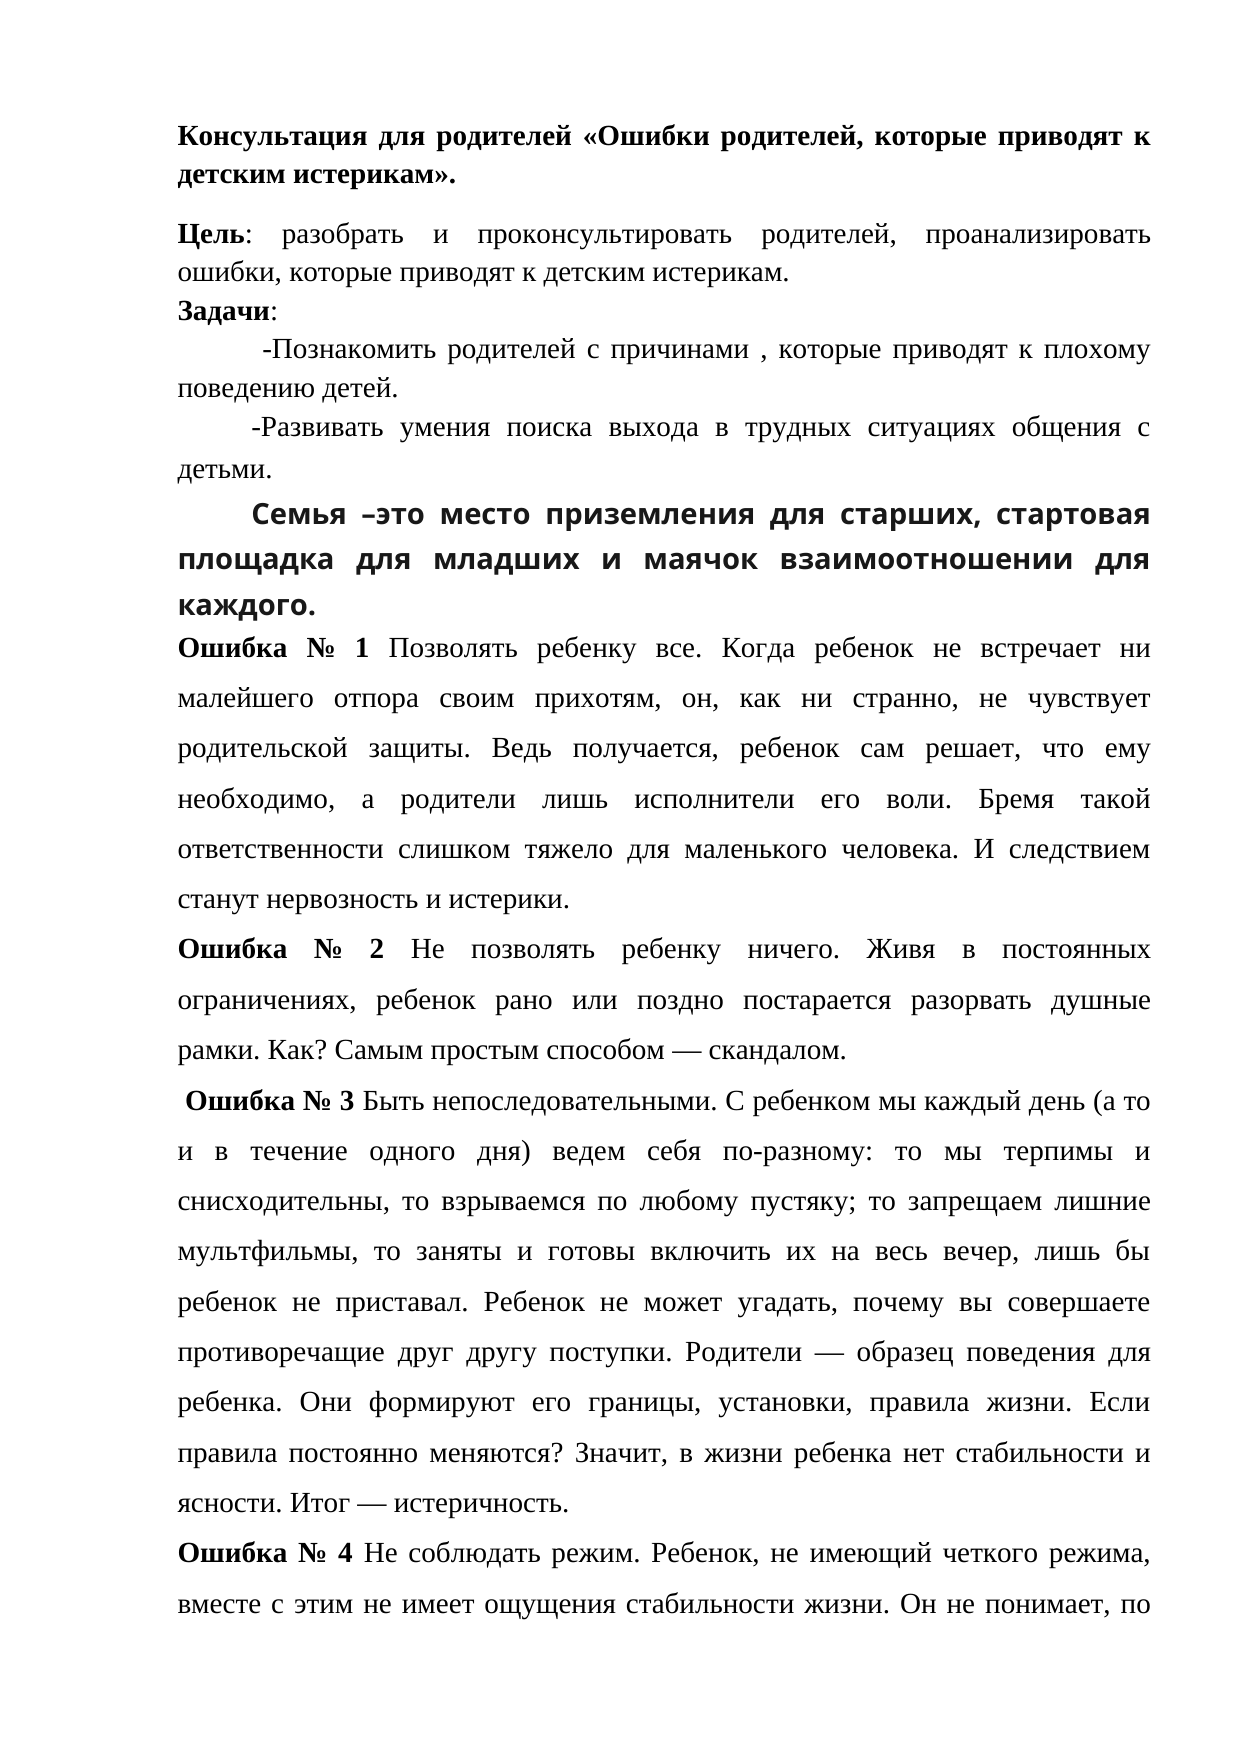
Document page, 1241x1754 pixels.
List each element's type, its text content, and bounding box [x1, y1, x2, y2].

text Задачи: [177, 293, 1152, 327]
text Семья –это место приземления для старших, стартовая площадка для младших и маячок взаимоотношении для каждого. [177, 493, 1152, 624]
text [177, 1535, 1152, 1619]
text -Познакомить родителей с причинами , которые приводят к плохому поведению детей. [177, 332, 1152, 404]
text -Развивать умения поиска выхода в трудных ситуациях общения с детьми. [177, 409, 1152, 487]
text Консультация для родителей «Ошибки родителей, которые приводят к детским истерикам». [177, 118, 1152, 190]
text Ошибка № 2 Не позволять ребенку ничего. Живя в постоянных ограничениях, ребенок рано или поздно постарается разорвать душные рамки. Как? Самым простым способом — скандалом. [177, 932, 1152, 1066]
text Цель: разобрать и проконсультировать родителей, проанализировать ошибки, которые приводят к детским истерикам. [177, 216, 1152, 288]
text Ошибка № 3 Быть непоследовательными. С ребенком мы каждый день (а то и в течение одного дня) ведем себя по-разному: то мы терпимы и снисходительны, то взрываемся по любому пустяку; то запрещаем лишние мультфильмы, то заняты и готовы включить их на весь вечер, лишь бы ребенок не приставал. Ребенок не может угадать, почему вы совершаете противоречащие друг другу поступки. Родители — образец поведения для ребенка. Они формируют его границы, установки, правила жизни. Если правила постоянно меняются? Значит, в жизни ребенка нет стабильности и ясности. Итог — истеричность. [177, 1083, 1152, 1519]
text Ошибка № 1 Позволять ребенку все. Когда ребенок не встречает ни малейшего отпора своим прихотям, он, как ни странно, не чувствует родительской защиты. Ведь получается, ребенок сам решает, что ему необходимо, а родители лишь исполнители его воли. Бремя такой ответственности слишком тяжело для маленького человека. И следствием станут нервозность и истерики. [177, 630, 1152, 915]
